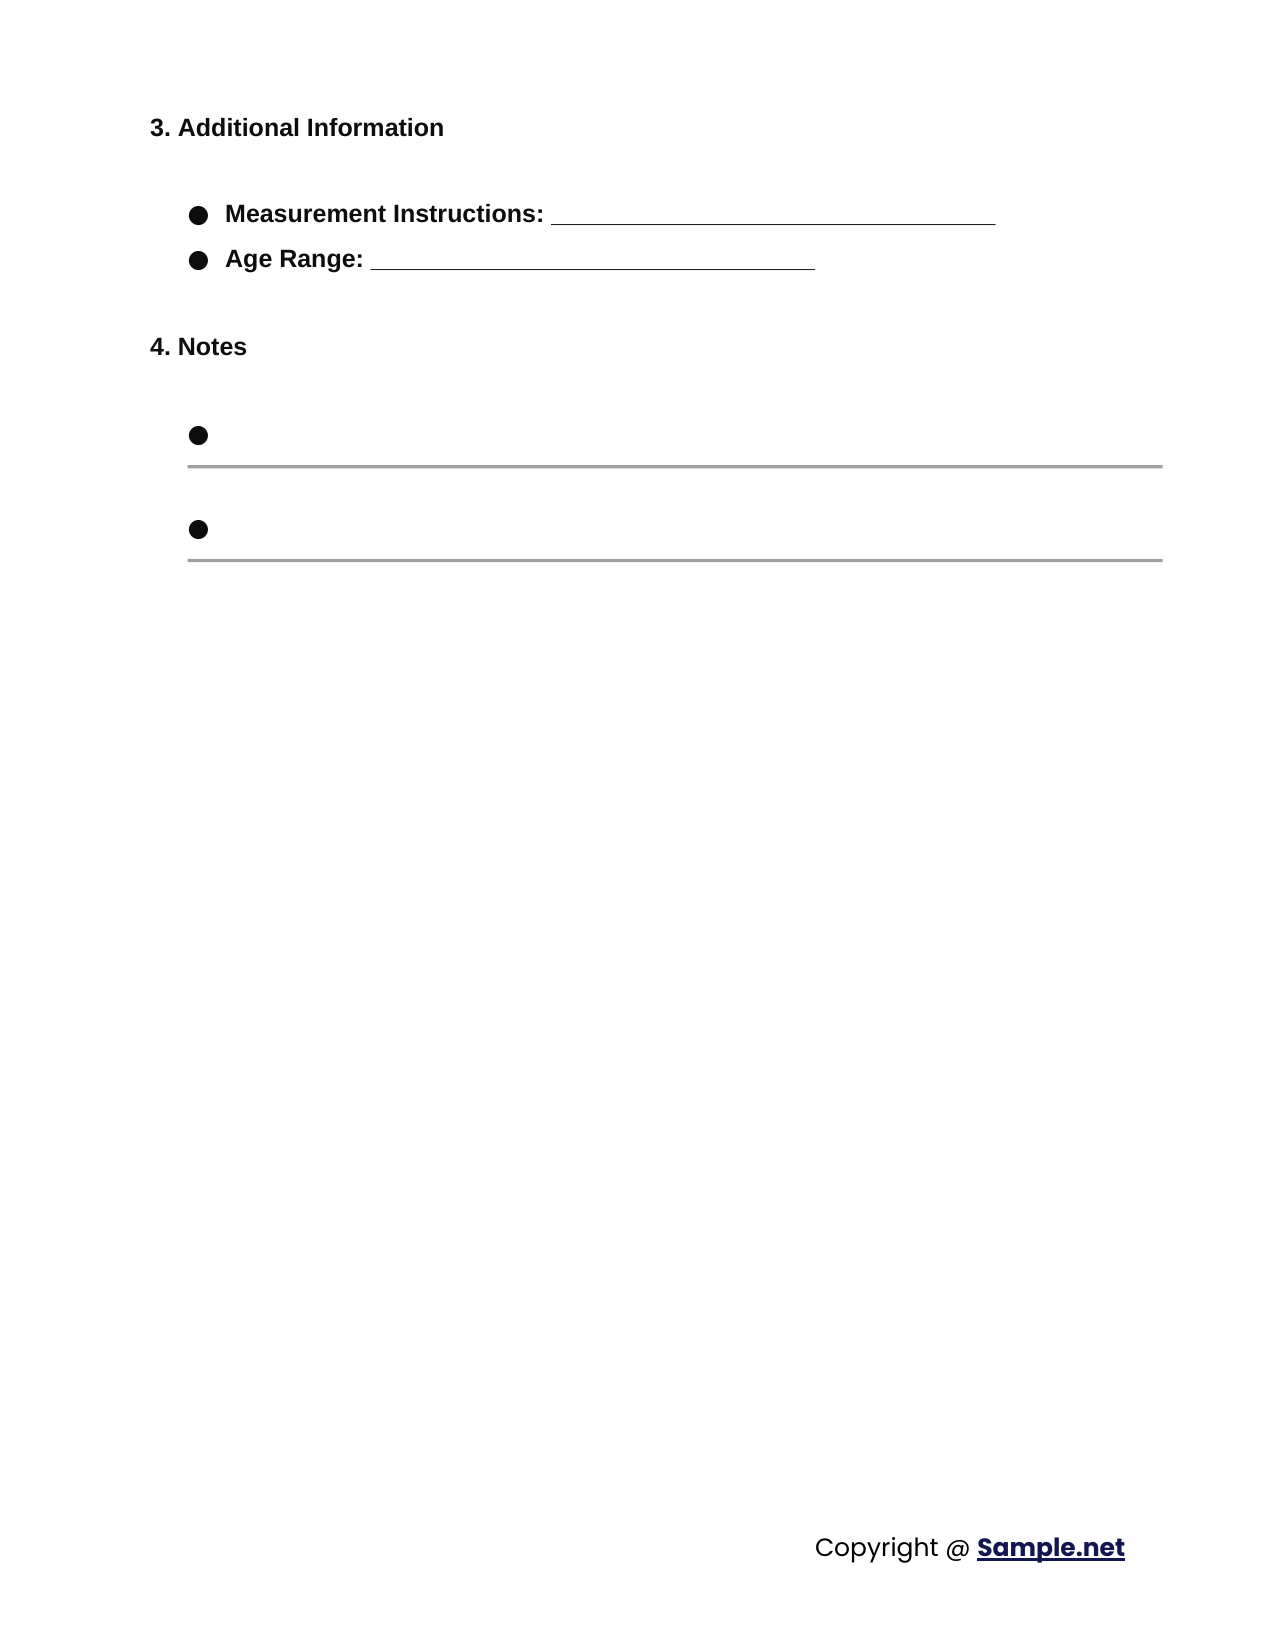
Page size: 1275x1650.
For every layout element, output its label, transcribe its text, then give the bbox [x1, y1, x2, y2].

text 3. Additional Information [150, 112, 1125, 141]
text 4. Notes [150, 331, 1125, 360]
list Measurement Instructions: ________________________________ [187, 199, 1125, 229]
list Age Range: ________________________________ [187, 243, 1125, 273]
